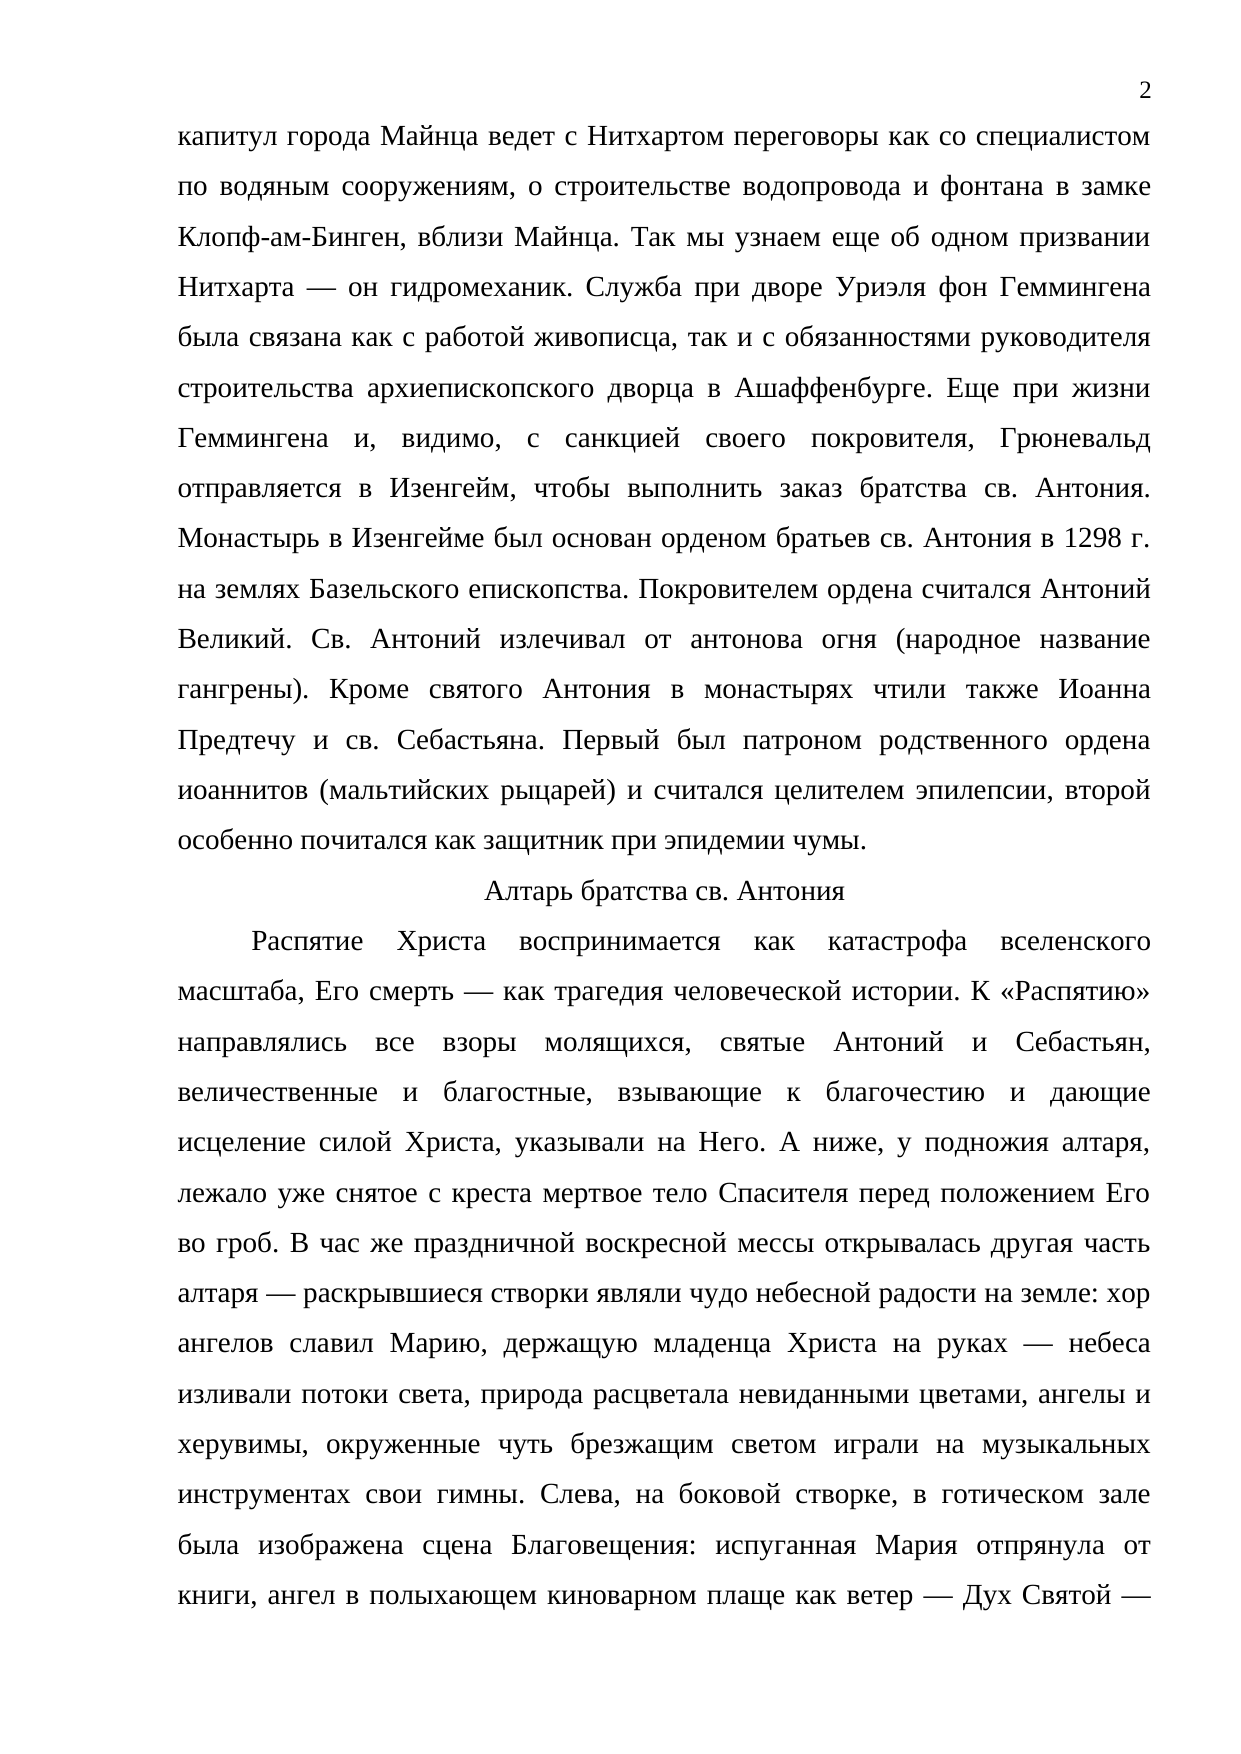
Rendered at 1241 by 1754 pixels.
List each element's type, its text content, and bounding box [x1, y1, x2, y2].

text Алтарь братства св. Антония [177, 873, 1152, 906]
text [177, 118, 1152, 856]
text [177, 923, 1152, 1611]
